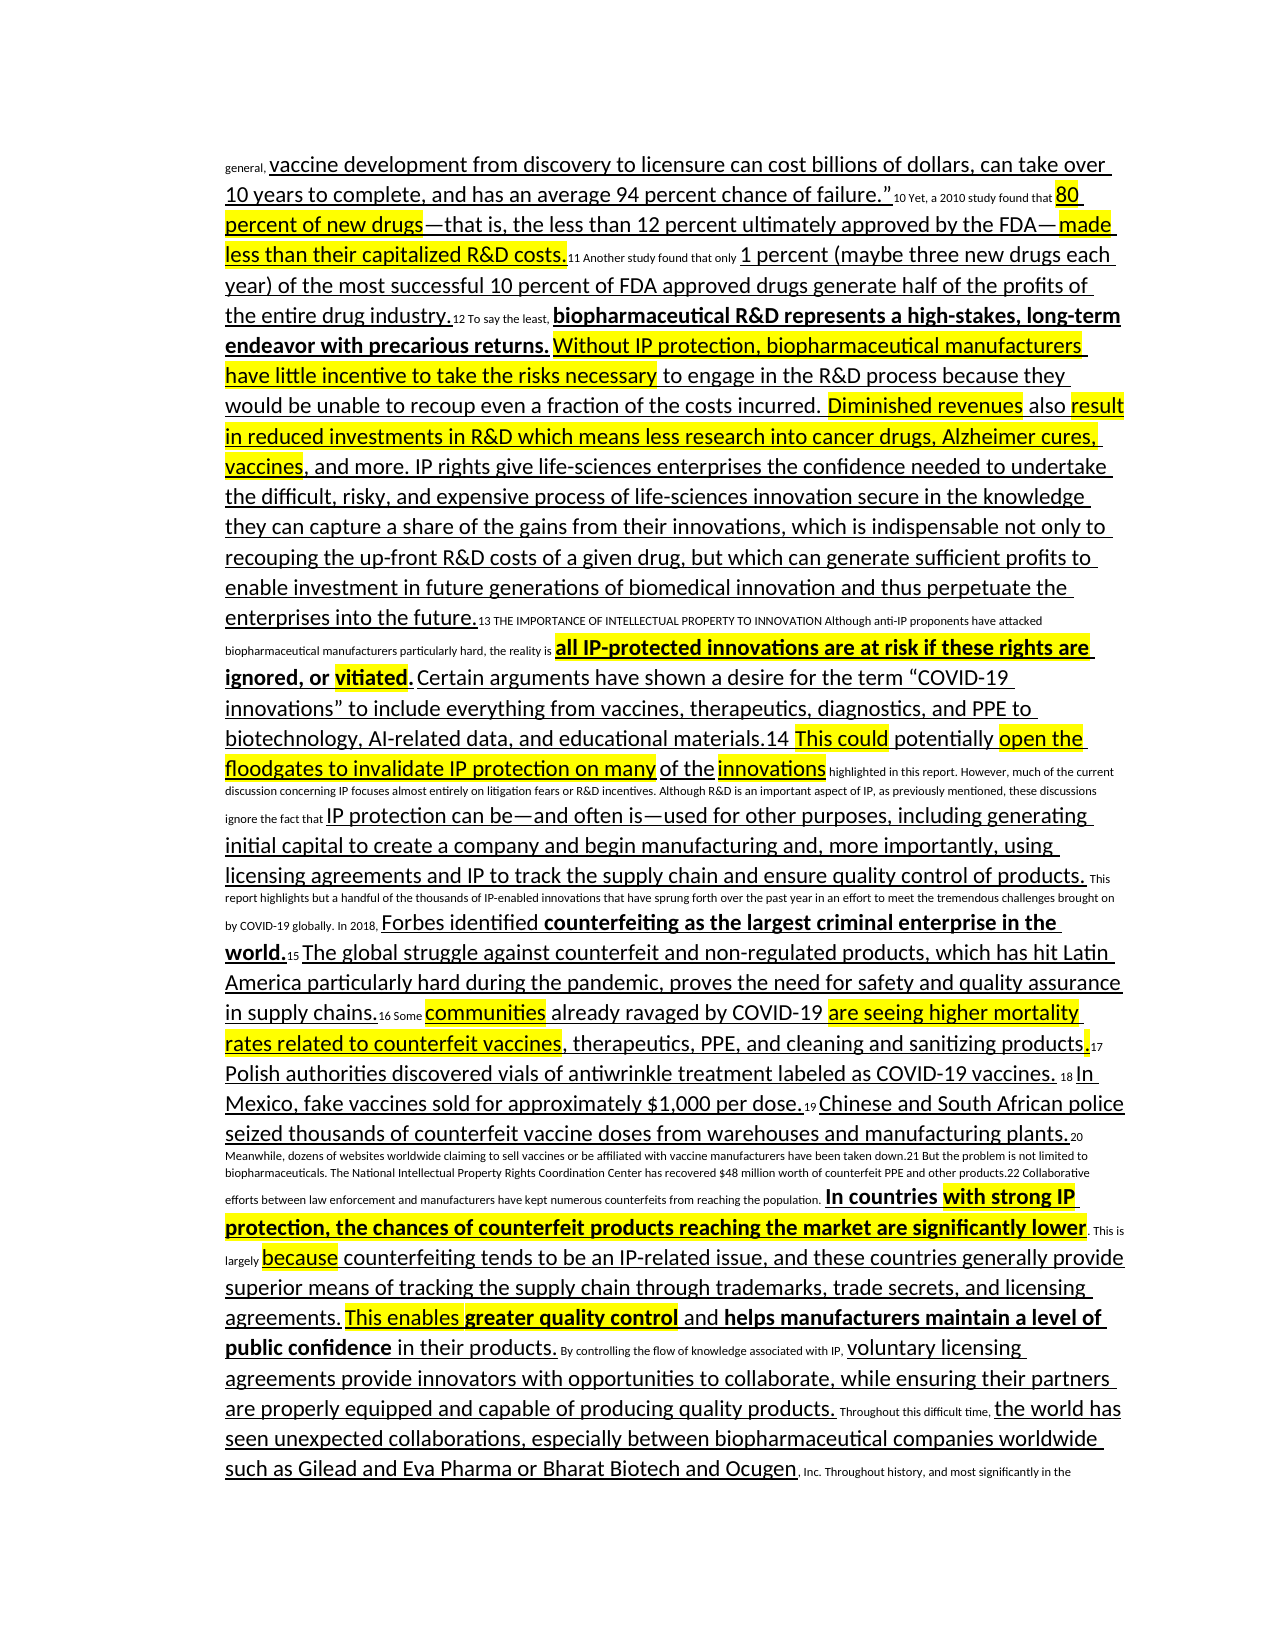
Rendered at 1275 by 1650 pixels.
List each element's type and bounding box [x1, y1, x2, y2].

text [225, 150, 1125, 1482]
